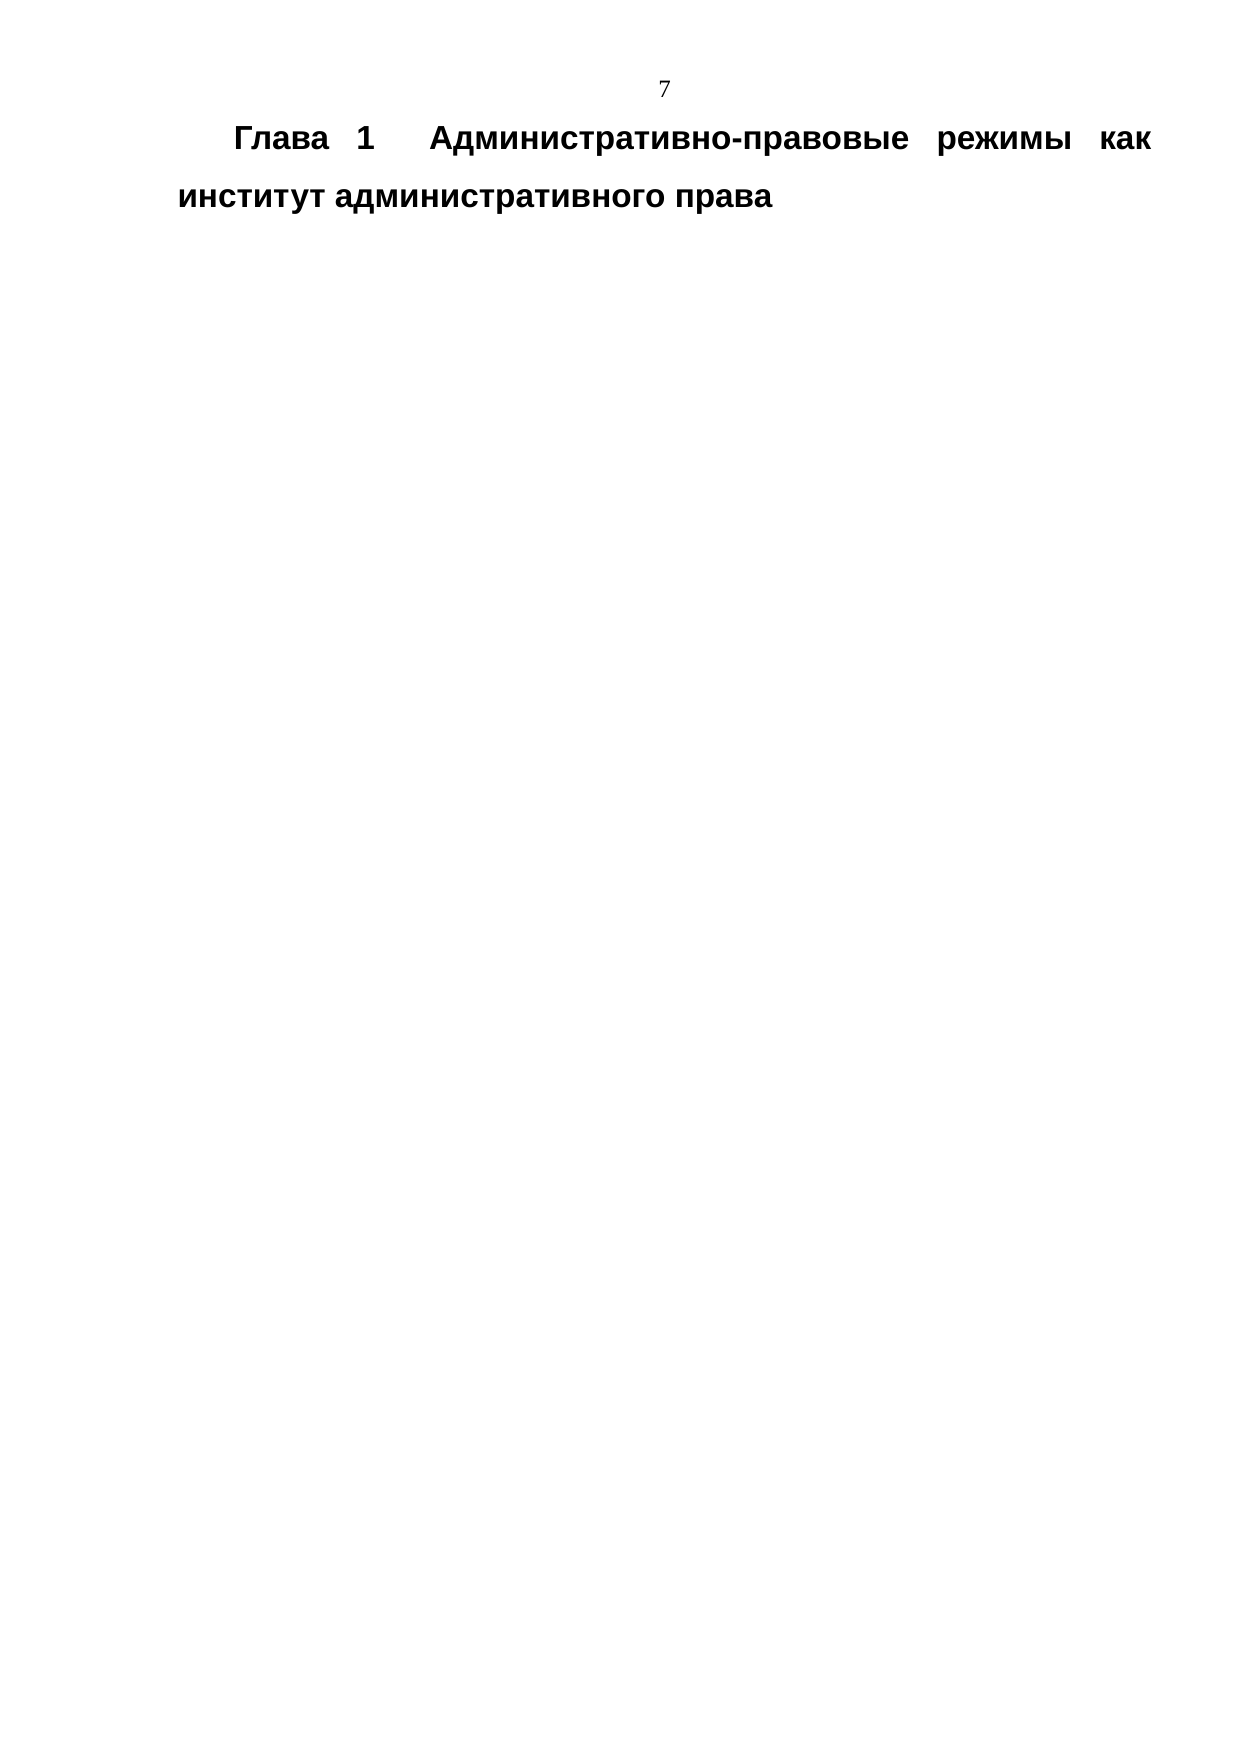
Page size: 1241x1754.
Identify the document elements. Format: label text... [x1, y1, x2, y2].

text Глава 1 Административно-правовые режимы как институт административного права [177, 118, 1152, 214]
